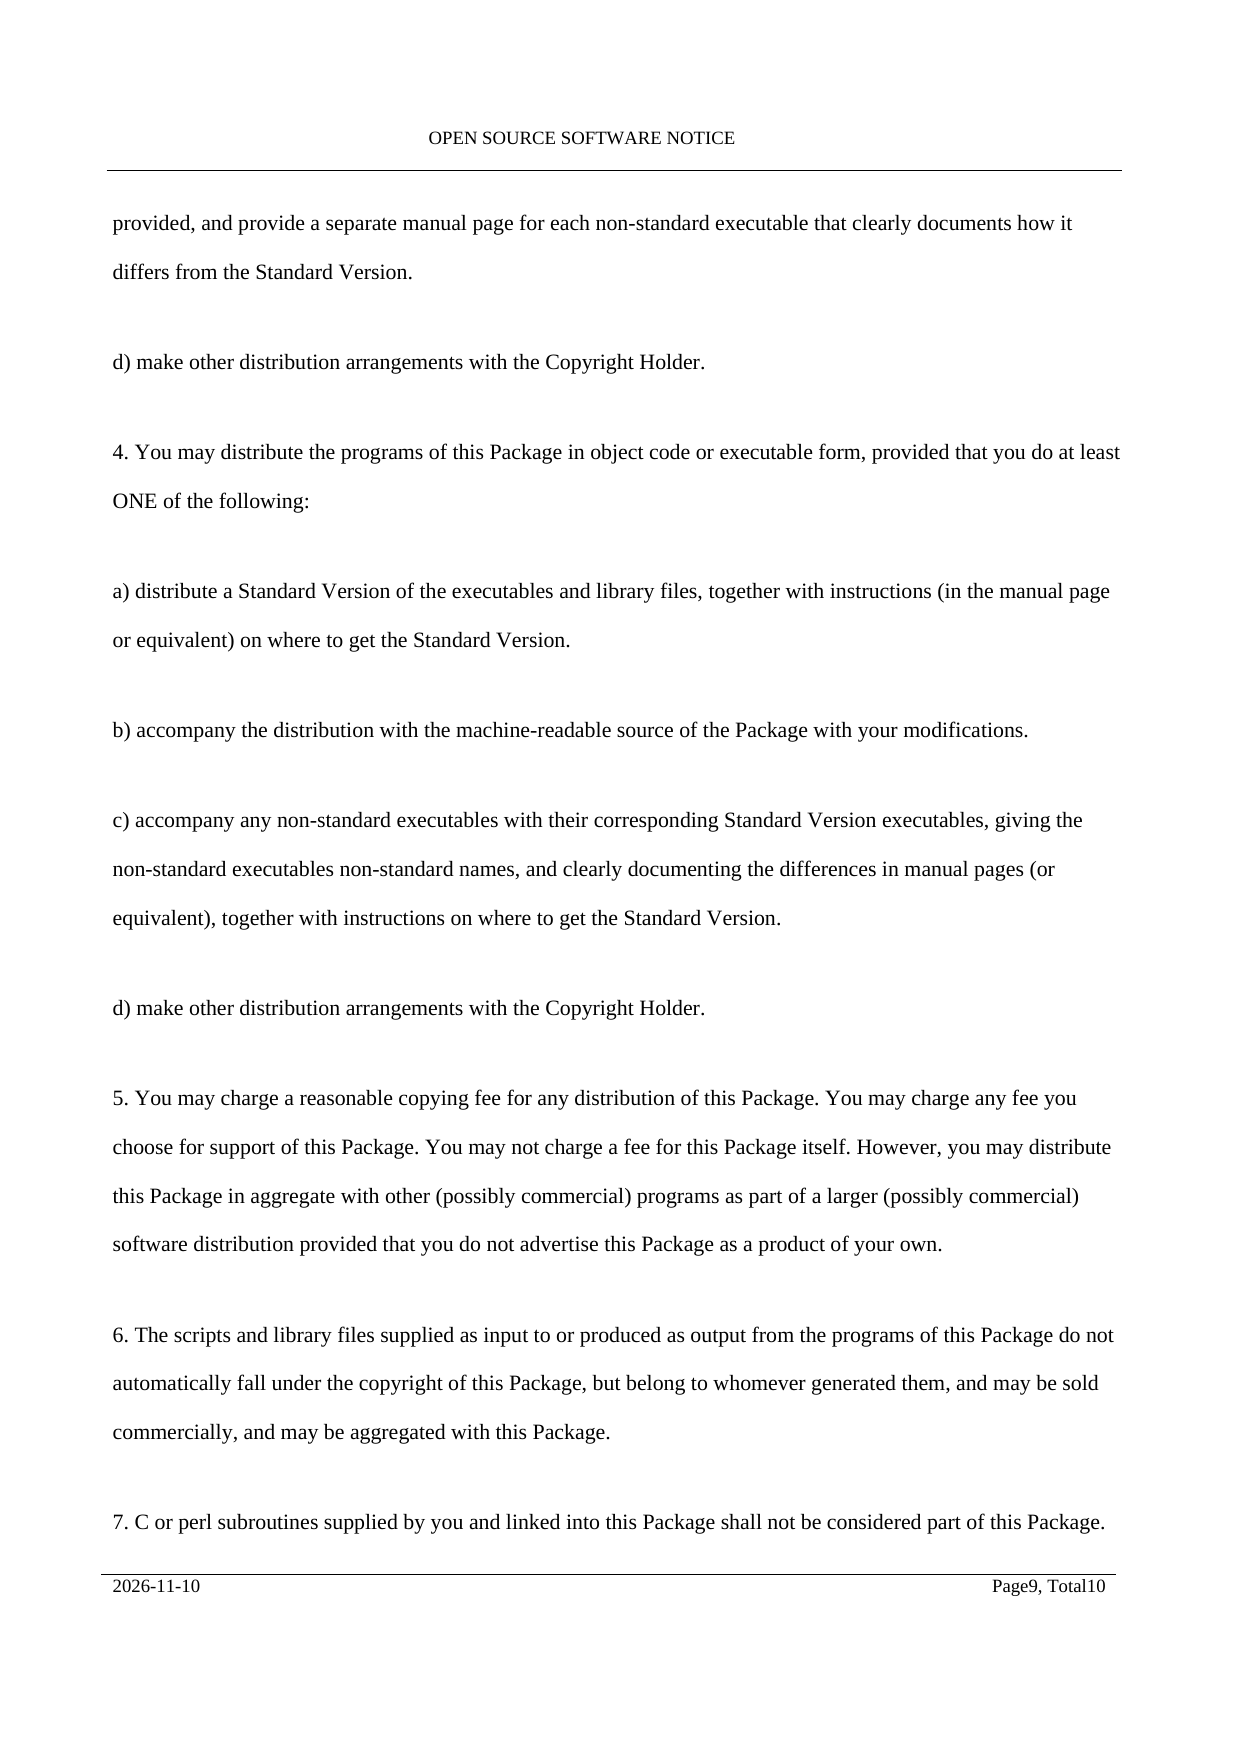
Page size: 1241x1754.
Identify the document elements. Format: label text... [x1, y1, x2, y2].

text 4. You may distribute the programs of this Package in object code or executable form, provided that you do at least ONE of the following: [112, 436, 1128, 517]
text c) accompany any non-standard executables with their corresponding Standard Version executables, giving the non-standard executables non-standard names, and clearly documenting the differences in manual pages (or equivalent), together with instructions on where to get the Standard Version. [112, 804, 1128, 934]
text b) accompany the distribution with the machine-readable source of the Package with your modifications. [112, 713, 1128, 746]
text d) make other distribution arrangements with the Copyright Holder. [112, 345, 1128, 378]
text d) make other distribution arrangements with the Copyright Holder. [112, 991, 1128, 1024]
text 6. The scripts and library files supplied as input to or produced as output from the programs of this Package do not automatically fall under the copyright of this Package, but belong to whomever generated them, and may be sold commercially, and may be aggregated with this Package. [112, 1318, 1128, 1448]
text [112, 206, 1128, 288]
text 7. C or perl subroutines supplied by you and linked into this Package shall not be considered part of this Package. [112, 1506, 1128, 1538]
text a) distribute a Standard Version of the executables and library files, together with instructions (in the manual page or equivalent) on where to get the Standard Version. [112, 574, 1128, 656]
text 5. You may charge a reasonable copying fee for any distribution of this Package. You may charge any fee you choose for support of this Package. You may not charge a fee for this Package itself. However, you may distribute this Package in aggregate with other (possibly commercial) programs as part of a larger (possibly commercial) software distribution provided that you do not advertise this Package as a product of your own. [112, 1082, 1128, 1260]
